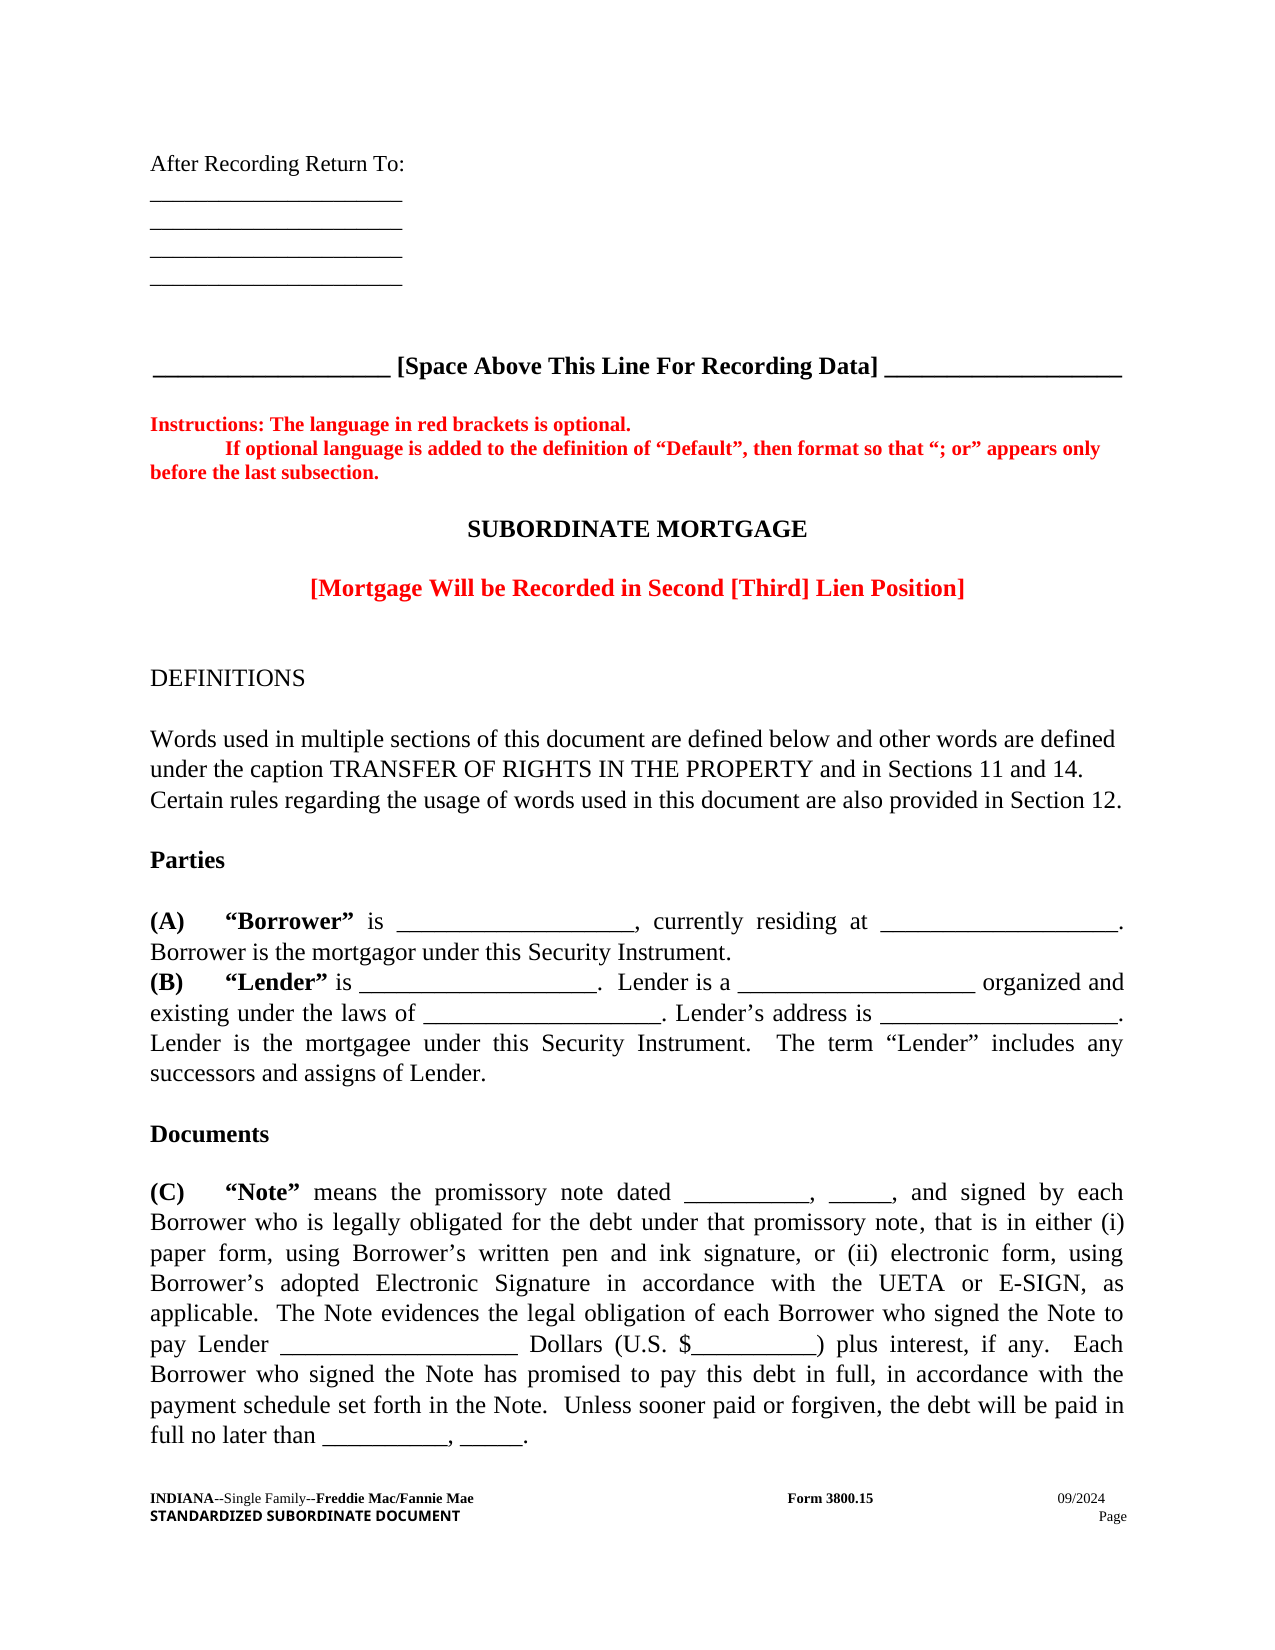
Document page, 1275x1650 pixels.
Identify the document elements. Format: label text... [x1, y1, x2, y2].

text DEFINITIONS [150, 663, 1125, 692]
text ______________________ [150, 234, 1125, 261]
text ______________________ [150, 178, 1125, 204]
text Parties [150, 846, 1125, 874]
list “Borrower” is ___________________, currently residing at ___________________. Borrower is the mortgagor under this Security Instrument. [150, 906, 1125, 966]
text SUBORDINATE MORTGAGE [150, 514, 1125, 543]
text [Mortgage Will be Recorded in Second [Third] Lien Position] [150, 573, 1125, 602]
text After Recording Return To: [150, 150, 1125, 176]
title Instructions: The language in red brackets is optional. [150, 412, 1125, 436]
text ______________________ [150, 262, 1125, 288]
title If optional language is added to the definition of “Default”, then format so that “; or” appears only before the last subsection. [150, 436, 1125, 484]
text (C) “Note” means the promissory note dated __________, _____, and signed by each Borrower who is legally obligated for the debt under that promissory note, that is in either (i) paper form, using Borrower’s written pen and ink signature, or (ii) electronic form, using Borrower’s adopted Electronic Signature in accordance with the UETA or E-SIGN, as applicable. The Note evidences the legal obligation of each Borrower who signed the Note to pay Lender ___________________ Dollars (U.S. $__________) plus interest, if any. Each Borrower who signed the Note has promised to pay this debt in full, in accordance with the payment schedule set forth in the Note. Unless sooner paid or forgiven, the debt will be paid in full no later than __________, _____. [150, 1177, 1125, 1449]
text ___________________ [Space Above This Line For Recording Data] ___________________ [150, 351, 1125, 379]
text Documents [150, 1119, 1125, 1148]
text Words used in multiple sections of this document are defined below and other words are defined under the caption TRANSFER OF RIGHTS IN THE PROPERTY and in Sections 11 and 14. Certain rules regarding the usage of words used in this document are also provided in Section 12. [150, 724, 1125, 813]
text ______________________ [150, 206, 1125, 233]
list “Lender” is ___________________. Lender is a ___________________ organized and existing under the laws of ___________________. Lender’s address is ___________________. Lender is the mortgagee under this Security Instrument. The term “Lender” includes any successors and assigns of Lender. [150, 967, 1125, 1087]
